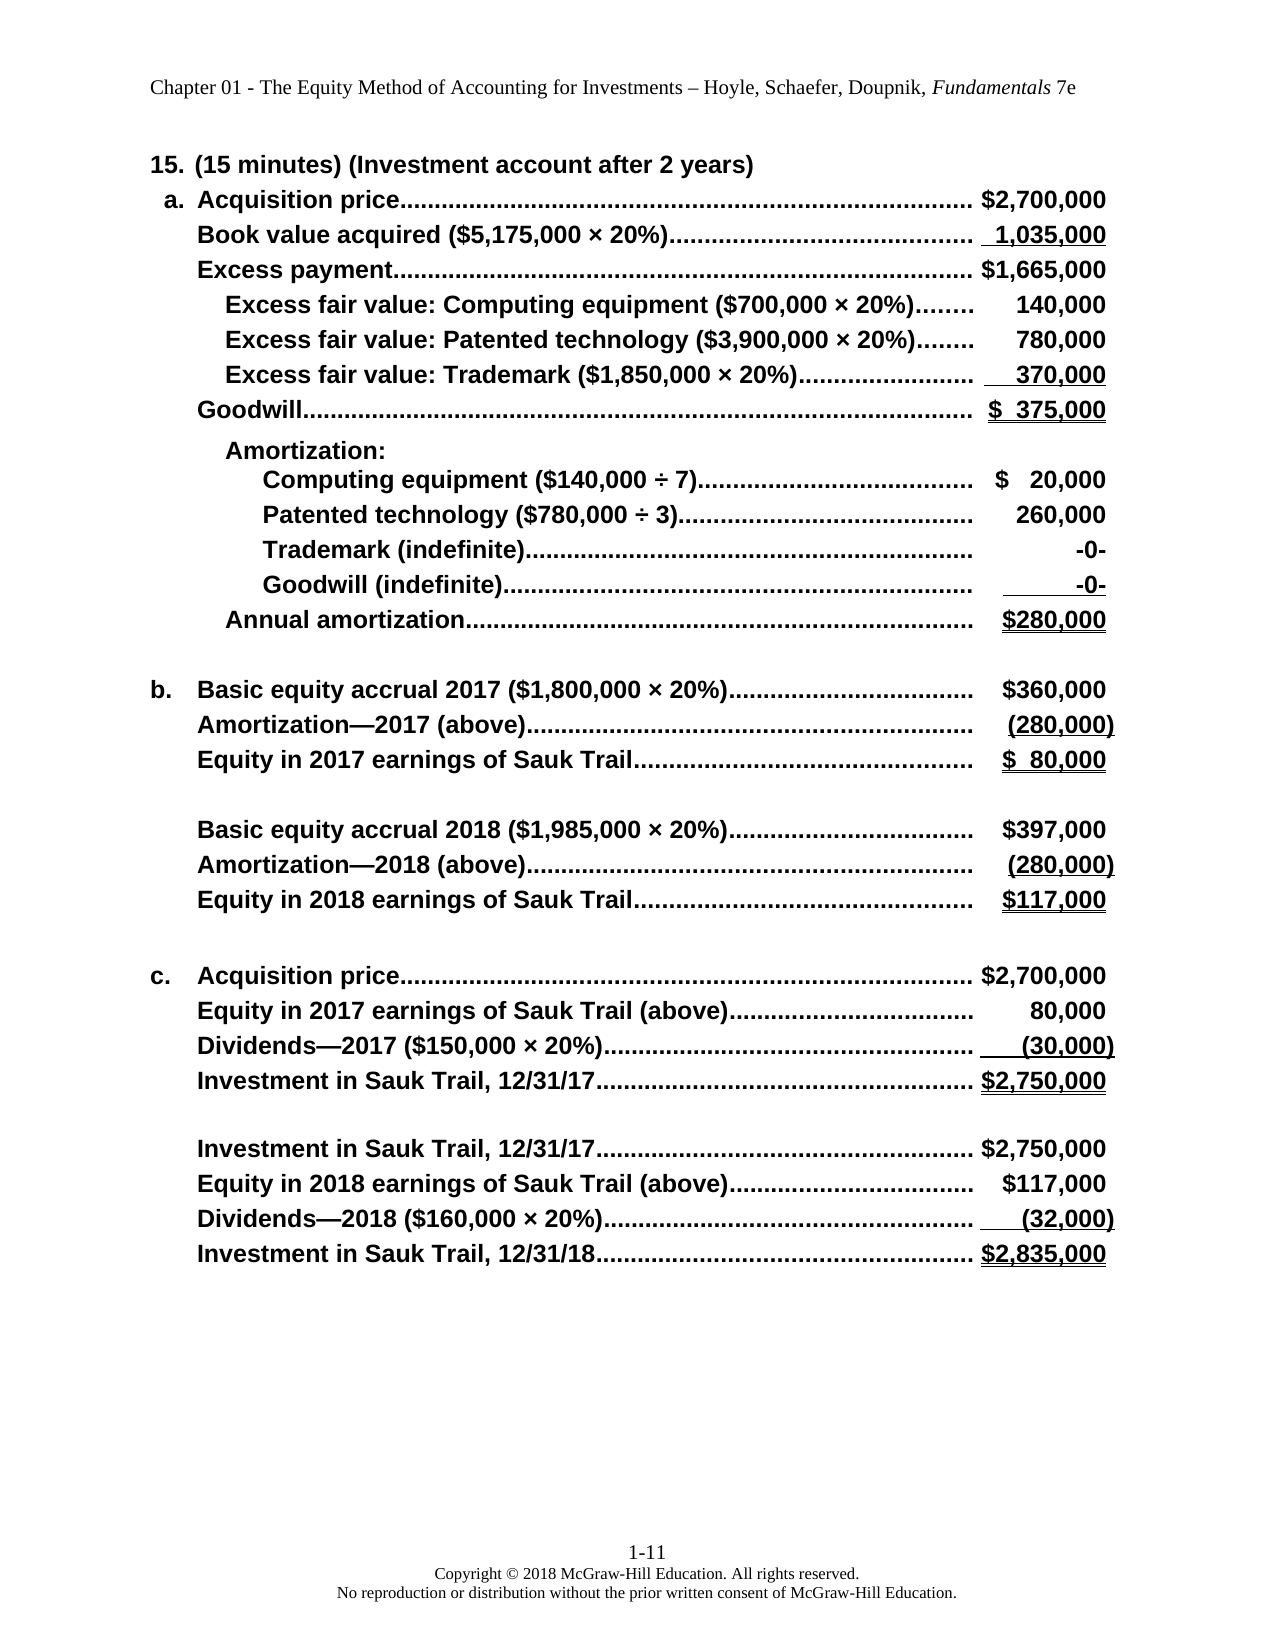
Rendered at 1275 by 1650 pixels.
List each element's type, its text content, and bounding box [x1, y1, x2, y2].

text b. Basic equity accrual 2017 ($1,800,000 × 20%) $360,000 [150, 675, 1200, 704]
subtitle a. Acquisition price $2,700,000 [150, 185, 1144, 214]
text Amortization: [150, 436, 1144, 465]
text Equity in 2018 earnings of Sauk Trail $117,000 [150, 885, 1200, 914]
text Patented technology ($780,000 ÷ 3) 260,000 [150, 500, 1144, 529]
text Book value acquired ($5,175,000 × 20%) 1,035,000 [150, 220, 1144, 249]
text Excess fair value: Trademark ($1,850,000 × 20%) 370,000 [150, 360, 1200, 389]
text Equity in 2018 earnings of Sauk Trail (above) $117,000 [150, 1169, 1200, 1198]
text Excess fair value: Patented technology ($3,900,000 × 20%) 780,000 [150, 325, 1144, 354]
text Basic equity accrual 2018 ($1,985,000 × 20%) $397,000 [150, 815, 1200, 844]
text Amortization—2018 (above) (280,000) [150, 850, 1200, 879]
text c. Acquisition price $2,700,000 [150, 961, 1200, 990]
text Amortization—2017 (above) (280,000) [150, 710, 1200, 739]
text Equity in 2017 earnings of Sauk Trail $ 80,000 [150, 745, 1200, 774]
text Excess fair value: Computing equipment ($700,000 × 20%) 140,000 [150, 290, 1144, 319]
text Annual amortization $280,000 [150, 605, 1144, 634]
text Goodwill (indefinite) -0- [150, 570, 1200, 599]
text Computing equipment ($140,000 ÷ 7) $ 20,000 [150, 465, 1144, 494]
text Trademark (indefinite) -0- [150, 535, 1144, 564]
text Investment in Sauk Trail, 12/31/17 $2,750,000 [150, 1134, 1200, 1163]
text Equity in 2017 earnings of Sauk Trail (above) 80,000 [150, 996, 1200, 1025]
text Goodwill $ 375,000 [150, 395, 1144, 424]
text Dividends—2017 ($150,000 × 20%) (30,000) [150, 1031, 1200, 1060]
text Investment in Sauk Trail, 12/31/18 $2,835,000 [150, 1239, 1200, 1268]
text Excess payment $1,665,000 [150, 255, 1144, 284]
text Dividends—2018 ($160,000 × 20%) (32,000) [150, 1204, 1200, 1233]
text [150, 150, 1144, 179]
text Investment in Sauk Trail, 12/31/17 $2,750,000 [150, 1066, 1200, 1095]
